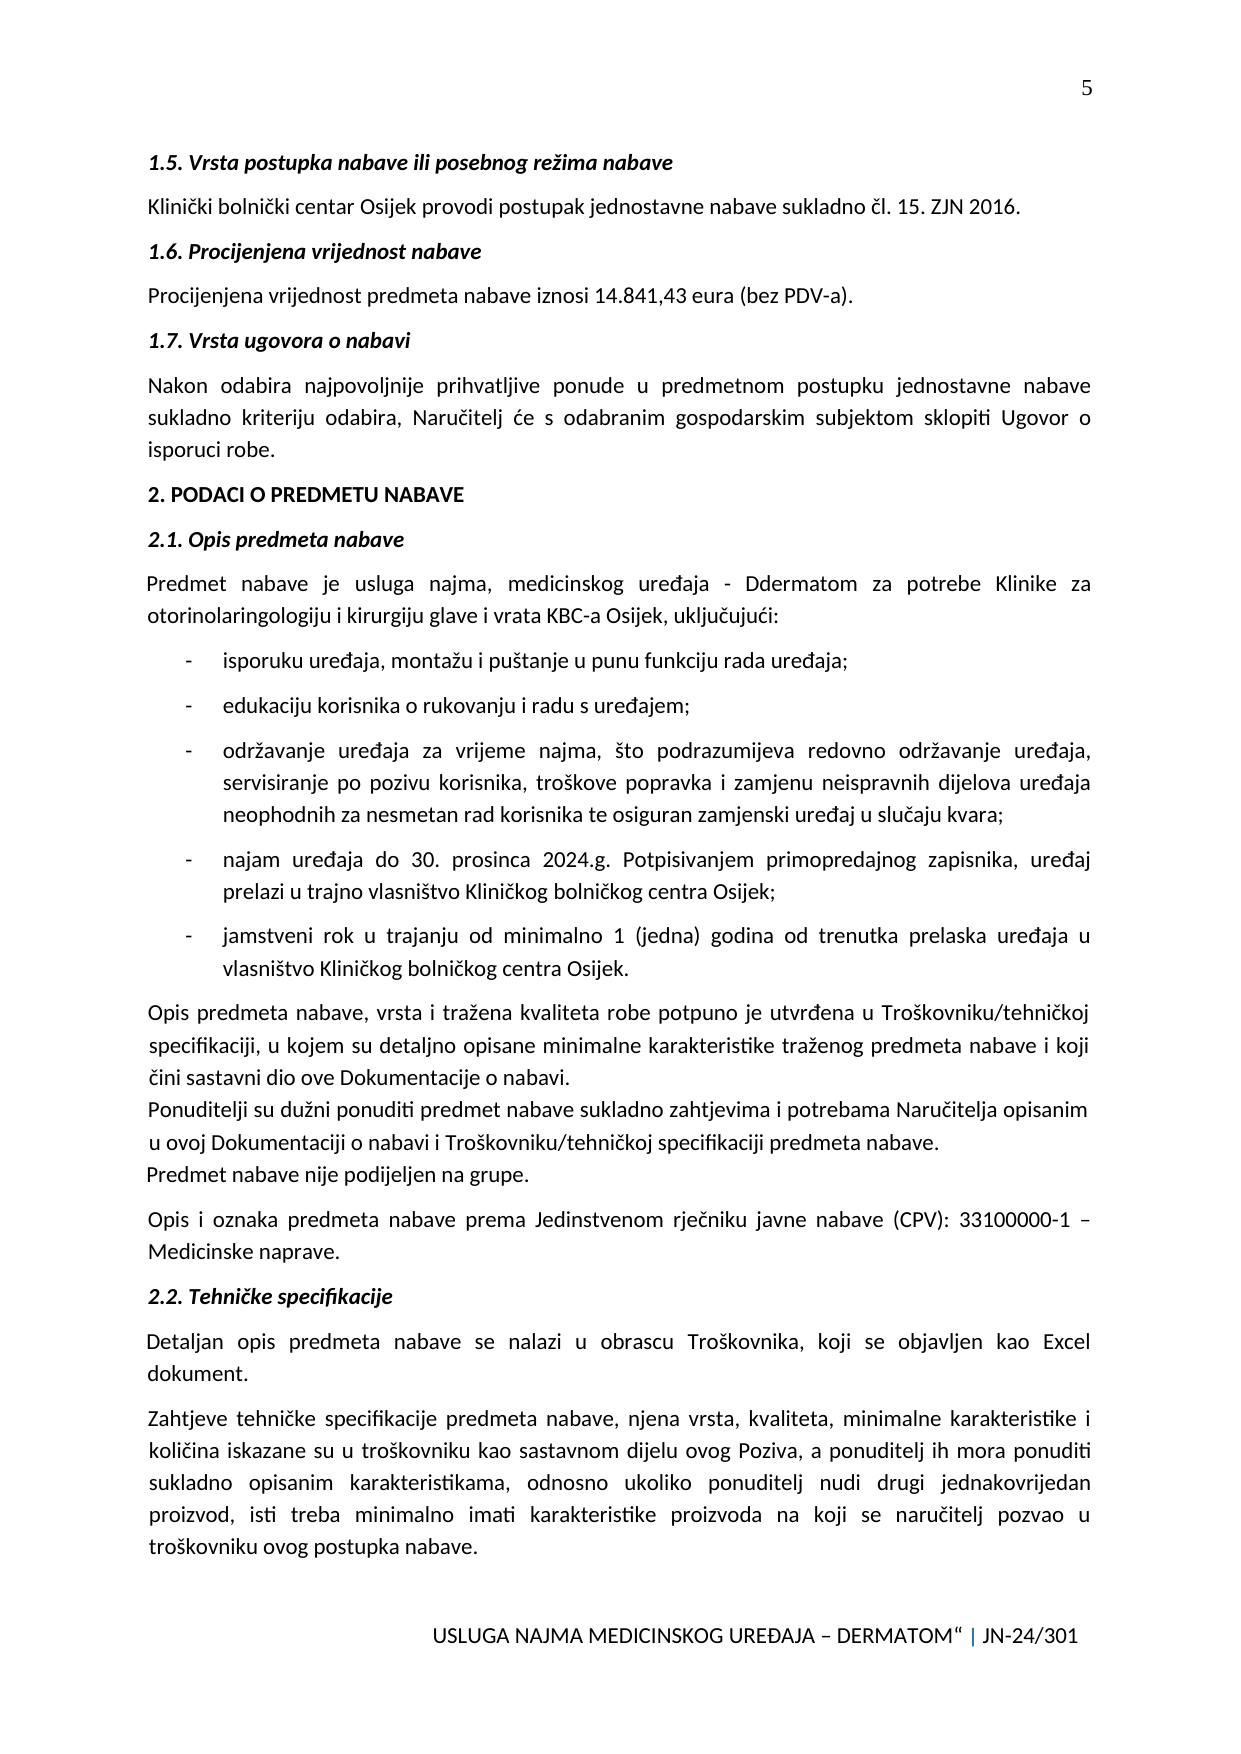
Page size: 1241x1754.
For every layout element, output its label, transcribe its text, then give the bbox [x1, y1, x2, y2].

text Predmet nabave je usluga najma, medicinskog uređaja - Ddermatom za potrebe Klinike za otorinolaringologiju i kirurgiju glave i vrata KBC-a Osijek, uključujući: [146, 569, 1093, 630]
subtitle 2.1. Opis predmeta nabave [148, 525, 1093, 553]
text Predmet nabave nije podijeljen na grupe. [146, 1161, 1093, 1188]
subtitle 2. PODACI O PREDMETU NABAVE [148, 480, 1092, 508]
list jamstveni rok u trajanju od minimalno 1 (jedna) godina od trenutka prelaska uređaja u vlasništvo Kliničkog bolničkog centra Osijek. [185, 922, 1093, 982]
subtitle 2.2. Tehničke specifikacije [148, 1282, 1093, 1310]
text Nakon odabira najpovoljnije prihvatljive ponude u predmetnom postupku jednostavne nabave sukladno kriteriju odabira, Naručitelj će s odabranim gospodarskim subjektom sklopiti Ugovor o isporuci robe. [148, 371, 1093, 463]
text Procijenjena vrijednost predmeta nabave iznosi 14.841,43 eura (bez PDV-a). [148, 282, 1093, 310]
text Ponuditelji su dužni ponuditi predmet nabave sukladno zahtjevima i potrebama Naručitelja opisanim u ovoj Dokumentaciji o nabavi i Troškovniku/tehničkoj specifikaciji predmeta nabave. [148, 1096, 1091, 1156]
list isporuku uređaja, montažu i puštanje u punu funkciju rada uređaja; [185, 646, 1093, 674]
subtitle 1.5. Vrsta postupka nabave ili posebnog režima nabave [148, 148, 1093, 176]
list najam uređaja do 30. prosinca 2024.g. Potpisivanjem primopredajnog zapisnika, uređaj prelazi u trajno vlasništvo Kliničkog bolničkog centra Osijek; [185, 845, 1093, 905]
subtitle 1.6. Procijenjena vrijednost nabave [148, 237, 1093, 265]
text Zahtjeve tehničke specifikacije predmeta nabave, njena vrsta, kvaliteta, minimalne karakteristike i količina iskazane su u troškovniku kao sastavnom dijelu ovog Poziva, a ponuditelj ih mora ponuditi sukladno opisanim karakteristikama, odnosno ukoliko ponuditelj nudi drugi jednakovrijedan proizvod, isti treba minimalno imati karakteristike proizvoda na koji se naručitelj pozvao u troškovniku ovog postupka nabave. [148, 1404, 1093, 1560]
text Klinički bolnički centar Osijek provodi postupak jednostavne nabave sukladno čl. 15. ZJN 2016. [148, 192, 1093, 220]
text Opis predmeta nabave, vrsta i tražena kvaliteta robe potpuno je utvrđena u Troškovniku/tehničkoj specifikaciji, u kojem su detaljno opisane minimalne karakteristike traženog predmeta nabave i koji čini sastavni dio ove Dokumentacije o nabavi. [148, 998, 1091, 1091]
subtitle 1.7. Vrsta ugovora o nabavi [148, 326, 1093, 354]
text Opis i oznaka predmeta nabave prema Jedinstvenom rječniku javne nabave (CPV): 33100000-1 – Medicinske naprave. [148, 1205, 1093, 1265]
text Detaljan opis predmeta nabave se nalazi u obrascu Troškovnika, koji se objavljen kao Excel dokument. [146, 1327, 1093, 1387]
list održavanje uređaja za vrijeme najma, što podrazumijeva redovno održavanje uređaja, servisiranje po pozivu korisnika, troškove popravka i zamjenu neispravnih dijelova uređaja neophodnih za nesmetan rad korisnika te osiguran zamjenski uređaj u slučaju kvara; [185, 736, 1093, 828]
list edukaciju korisnika o rukovanju i radu s uređajem; [185, 691, 1093, 719]
